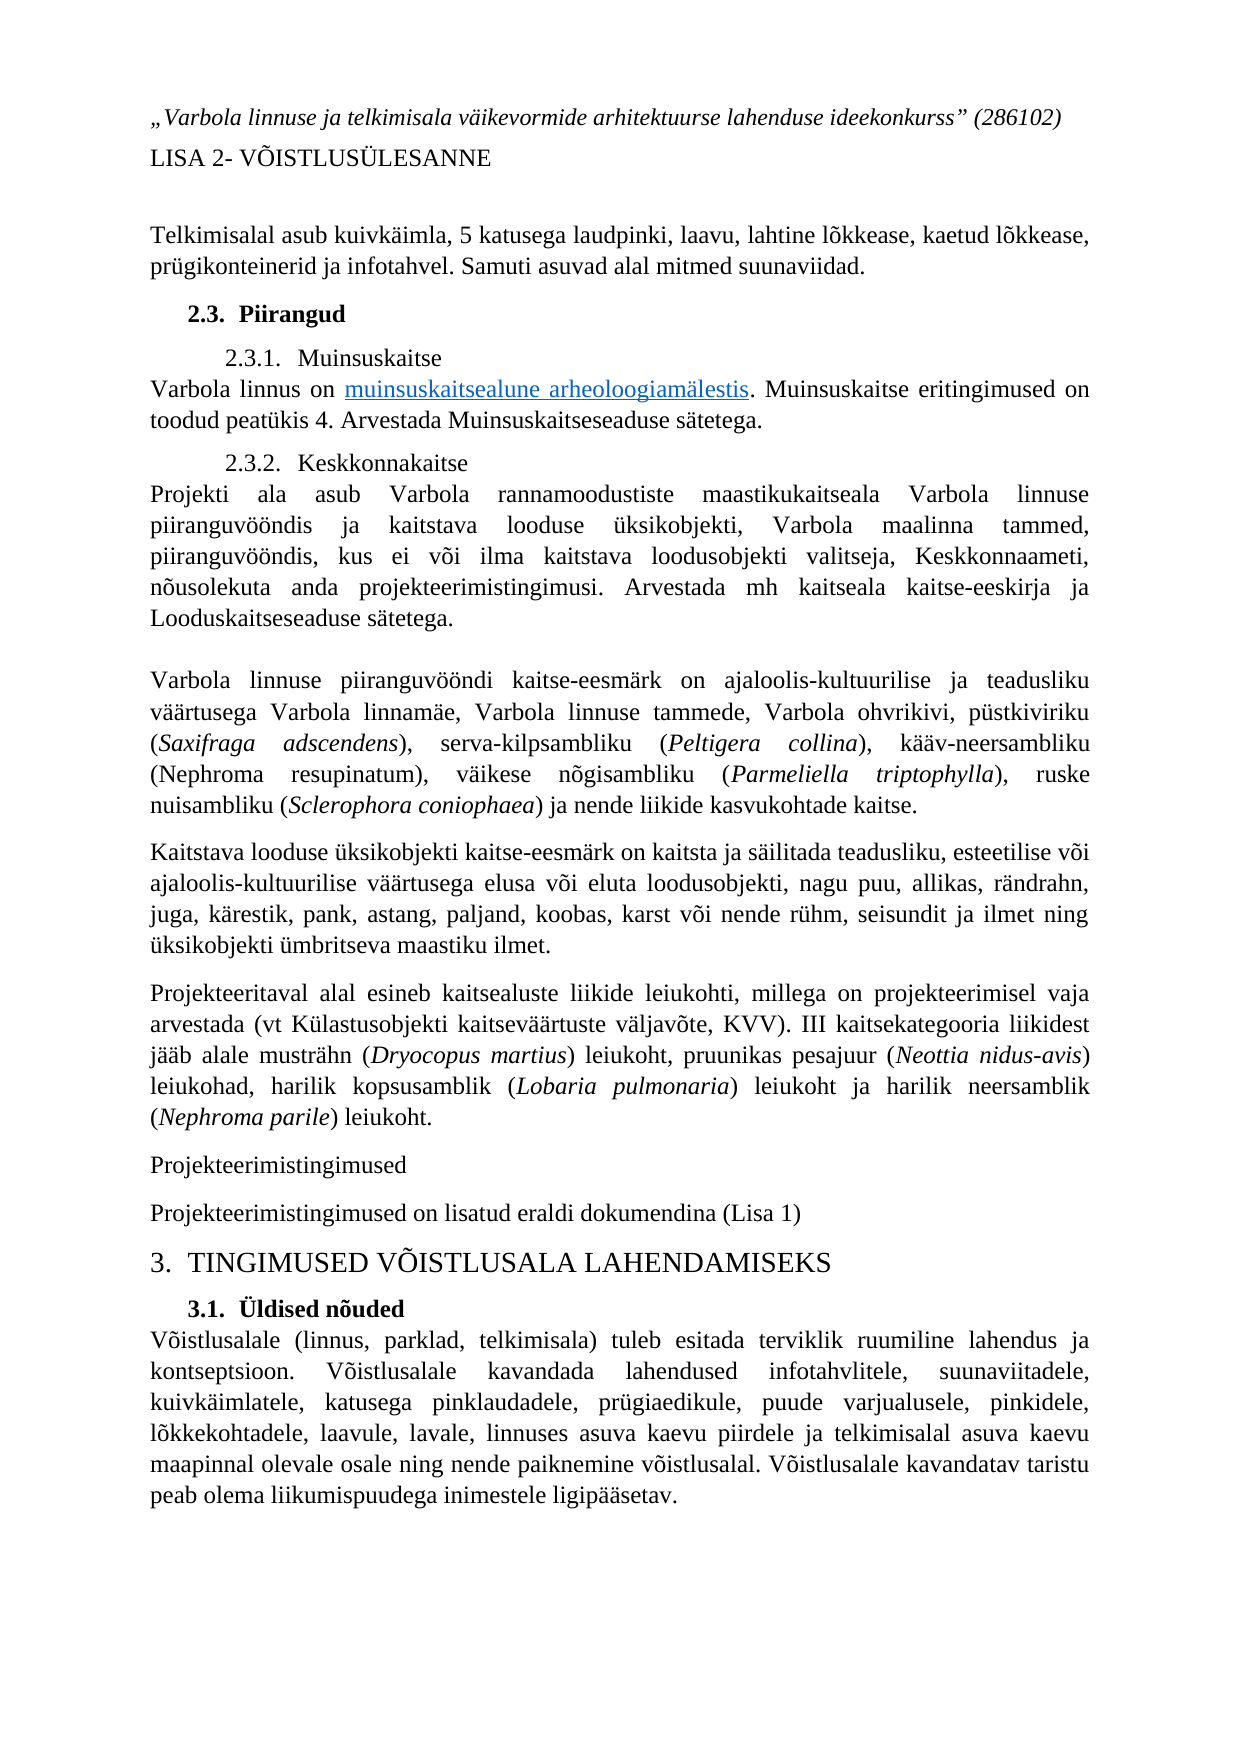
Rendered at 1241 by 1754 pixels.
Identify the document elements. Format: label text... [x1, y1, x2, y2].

list Muinsuskaitse [225, 343, 1090, 371]
list TINGIMUSED VÕISTLUSALA LAHENDAMISEKS [150, 1246, 1090, 1279]
text Kaitstava looduse üksikobjekti kaitse-eesmärk on kaitsta ja säilitada teadusliku, esteetilise või ajaloolis-kultuurilise väärtusega elusa või eluta loodusobjekti, nagu puu, allikas, rändrahn, juga, kärestik, pank, astang, paljand, koobas, karst või nende rühm, seisundit ja ilmet ning üksikobjekti ümbritseva maastiku ilmet. [150, 837, 1090, 959]
list Keskkonnakaitse [225, 448, 1090, 477]
text Varbola linnuse piiranguvööndi kaitse-eesmärk on ajaloolis-kultuurilise ja teadusliku väärtusega Varbola linnamäe, Varbola linnuse tammede, Varbola ohvrikivi, püstkiviriku (Saxifraga adscendens), serva-kilpsambliku (Peltigera collina), kääv-neersambliku (Nephroma resupinatum), väikese nõgisambliku (Parmeliella triptophylla), ruske nuisambliku (Sclerophora coniophaea) ja nende liikide kasvukohtade kaitse. [150, 666, 1090, 818]
list Piirangud [187, 299, 1090, 328]
text Projekteerimistingimused on lisatud eraldi dokumendina (Lisa 1) [150, 1198, 1090, 1227]
text Telkimisalal asub kuivkäimla, 5 katusega laudpinki, laavu, lahtine lõkkease, kaetud lõkkease, prügikonteinerid ja infotahvel. Samuti asuvad alal mitmed suunaviidad. [150, 220, 1090, 280]
list Üldised nõuded [187, 1294, 1090, 1323]
text Projekteerimistingimused [150, 1150, 1090, 1179]
text Projekteeritaval alal esineb kaitsealuste liikide leiukohti, millega on projekteerimisel vaja arvestada (vt Külastusobjekti kaitseväärtuste väljavõte, KVV). III kaitsekategooria liikidest jääb alale musträhn (Dryocopus martius) leiukoht, pruunikas pesajuur (Neottia nidus-avis) leiukohad, harilik kopsusamblik (Lobaria pulmonaria) leiukoht ja harilik neersamblik (Nephroma parile) leiukoht. [150, 978, 1090, 1131]
text Projekti ala asub Varbola rannamoodustiste maastikukaitseala Varbola linnuse piiranguvööndis ja kaitstava looduse üksikobjekti, Varbola maalinna tammed, piiranguvööndis, kus ei või ilma kaitstava loodusobjekti valitseja, Keskkonnaameti, nõusolekuta anda projekteerimistingimusi. Arvestada mh kaitseala kaitse-eeskirja ja Looduskaitseseaduse sätetega. [150, 479, 1090, 632]
text Varbola linnus on muinsuskaitsealune arheoloogiamälestis. Muinsuskaitse eritingimused on toodud peatükis 4. Arvestada Muinsuskaitseseaduse sätetega. [150, 374, 1090, 433]
text Võistlusalale (linnus, parklad, telkimisala) tuleb esitada terviklik ruumiline lahendus ja kontseptsioon. Võistlusalale kavandada lahendused infotahvlitele, suunaviitadele, kuivkäimlatele, katusega pinklaudadele, prügiaedikule, puude varjualusele, pinkidele, lõkkekohtadele, laavule, lavale, linnuses asuva kaevu piirdele ja telkimisalal asuva kaevu maapinnal olevale osale ning nende paiknemine võistlusalal. Võistlusalale kavandatav taristu peab olema liikumispuudega inimestele ligipääsetav. [150, 1325, 1090, 1509]
